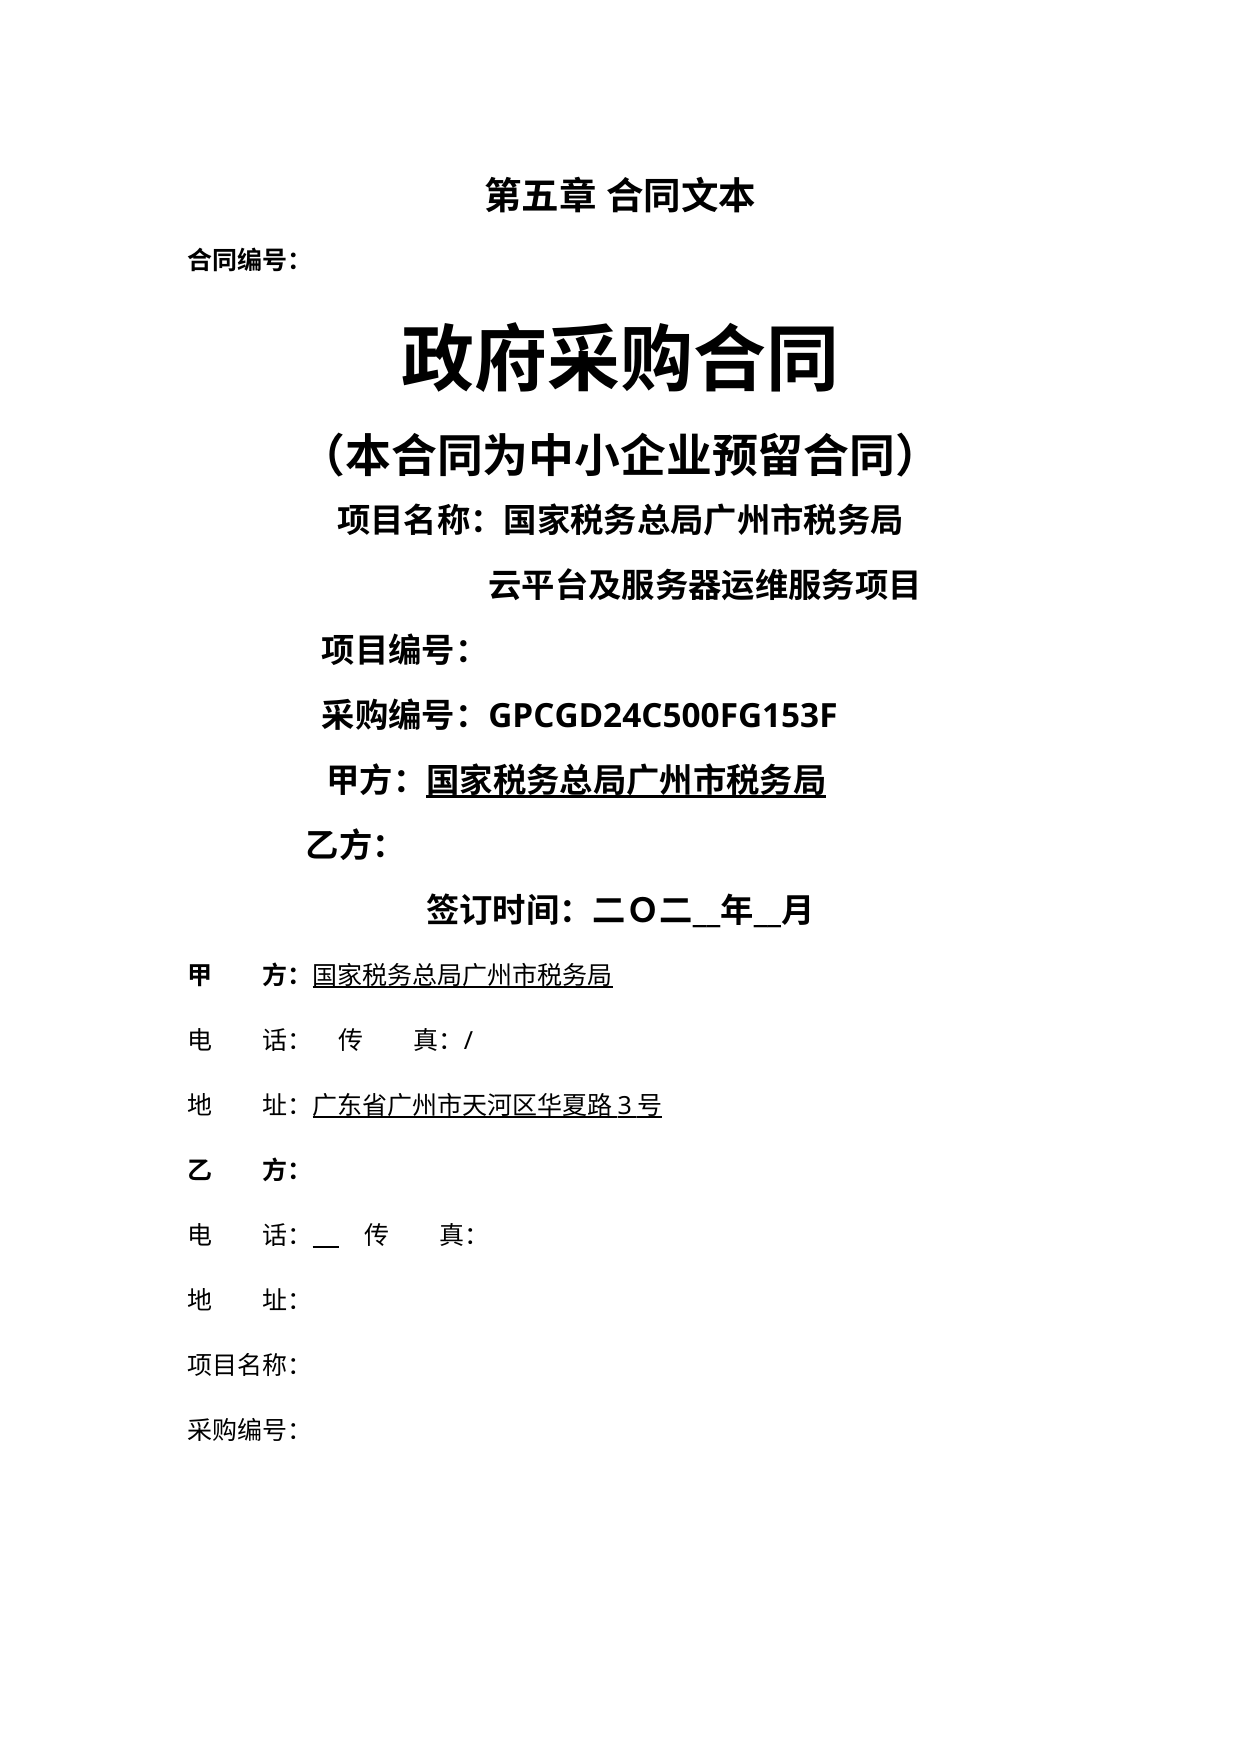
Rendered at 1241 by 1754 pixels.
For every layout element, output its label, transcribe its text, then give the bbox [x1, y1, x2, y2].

text 甲方：国家税务总局广州市税务局 [142, 747, 1053, 812]
text 电 话： 传 真： [187, 1202, 1053, 1267]
text 乙 方： [187, 1137, 1053, 1202]
text 签订时间：二Ｏ二__年__月 [187, 877, 1053, 942]
text 政府采购合同 [187, 292, 1053, 422]
text 第五章 合同文本 [187, 162, 1053, 227]
text （本合同为中小企业预留合同） [187, 422, 1053, 487]
text 采购编号：GPCGD24C500FG153F [187, 682, 1053, 747]
text 云平台及服务器运维服务项目 [187, 552, 1053, 617]
text 项目名称：国家税务总局广州市税务局 [187, 487, 1053, 552]
text 合同编号： [187, 227, 1053, 292]
text 项目名称： [187, 1332, 1053, 1397]
text 地 址：广东省广州市天河区华夏路3号 [187, 1072, 1053, 1137]
text 电 话： 传 真：/ [187, 1007, 1053, 1072]
text 采购编号： [187, 1397, 1053, 1462]
text 项目编号： [187, 617, 1053, 682]
text 地 址： [187, 1267, 1053, 1332]
text 乙方： [187, 812, 1053, 877]
text 甲 方：国家税务总局广州市税务局 [187, 942, 1053, 1007]
